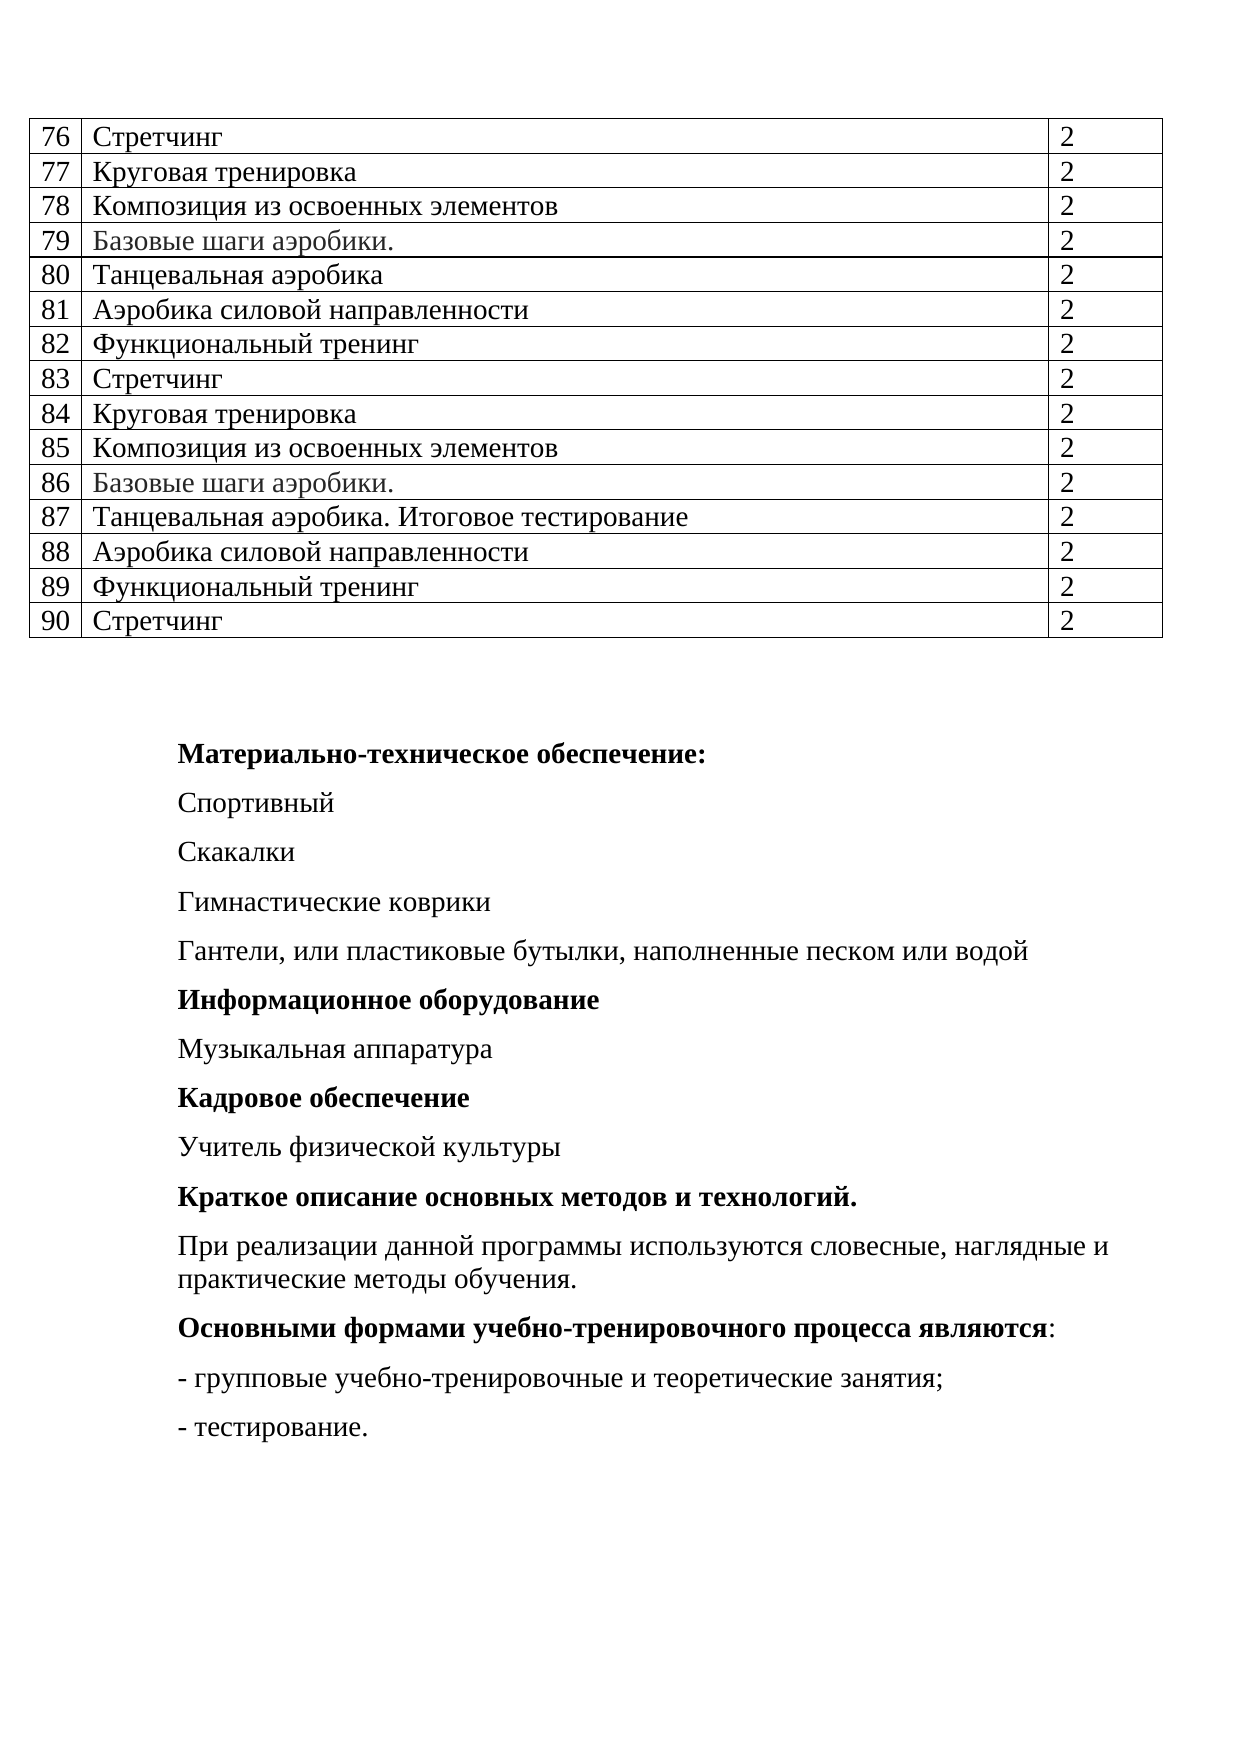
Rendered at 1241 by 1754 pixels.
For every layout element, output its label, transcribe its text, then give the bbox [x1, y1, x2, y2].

text - групповые учебно-тренировочные и теоретические занятия; [177, 1360, 1152, 1393]
text Краткое описание основных методов и технологий. [177, 1179, 1152, 1212]
text Основными формами учебно-тренировочного процесса являются: [177, 1311, 1152, 1344]
text При реализации данной программы используются словесные, наглядные и практические методы обучения. [177, 1228, 1152, 1295]
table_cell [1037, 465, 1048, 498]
table_cell 88 [30, 534, 81, 568]
text Гимнастические коврики [177, 884, 1152, 917]
table_cell 83 [30, 361, 81, 395]
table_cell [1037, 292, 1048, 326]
table_cell 2 [1049, 569, 1162, 602]
text - тестирование. [177, 1409, 1152, 1442]
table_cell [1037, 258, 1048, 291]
table_cell 76 [30, 119, 81, 153]
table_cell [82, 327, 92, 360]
table_cell 2 [1049, 430, 1162, 464]
table_cell 2 [1049, 119, 1162, 153]
table_cell 2 [1049, 361, 1162, 395]
text Кадровое обеспечение [177, 1080, 1152, 1114]
text Информационное оборудование [177, 982, 1152, 1016]
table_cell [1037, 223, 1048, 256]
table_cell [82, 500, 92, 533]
table_cell 2 [1049, 500, 1162, 533]
table_cell 77 [30, 154, 81, 187]
table_cell 2 [1049, 396, 1162, 429]
text Скакалки [177, 834, 1152, 868]
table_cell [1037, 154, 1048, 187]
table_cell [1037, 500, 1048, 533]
table_cell 2 [1049, 154, 1162, 187]
text Материально-техническое обеспечение: [177, 736, 1152, 770]
table_cell 2 [1049, 327, 1162, 360]
table_cell 81 [30, 292, 81, 326]
table_cell 78 [30, 188, 81, 222]
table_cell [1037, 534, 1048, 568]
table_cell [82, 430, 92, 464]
table_cell 87 [30, 500, 81, 533]
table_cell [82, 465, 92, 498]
table_cell 82 [30, 327, 81, 360]
table_cell 2 [1049, 534, 1162, 568]
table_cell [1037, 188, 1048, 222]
table_cell 84 [30, 396, 81, 429]
text Музыкальная аппаратура [177, 1031, 1152, 1065]
table_cell 2 [1049, 292, 1162, 326]
table_cell 86 [30, 465, 81, 498]
table_cell 2 [1049, 188, 1162, 222]
table_cell 2 [1049, 258, 1162, 291]
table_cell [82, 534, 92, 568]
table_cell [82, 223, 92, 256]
text Учитель физической культуры [177, 1129, 1152, 1163]
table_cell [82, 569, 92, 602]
table_cell 2 [1049, 465, 1162, 498]
table_cell 89 [30, 569, 81, 602]
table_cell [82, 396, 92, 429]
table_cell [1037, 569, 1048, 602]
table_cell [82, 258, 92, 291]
table_cell 90 [30, 603, 81, 637]
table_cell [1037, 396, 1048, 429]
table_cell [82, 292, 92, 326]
table_cell 2 [1049, 603, 1162, 637]
text Гантели, или пластиковые бутылки, наполненные песком или водой [177, 933, 1152, 966]
table_cell 85 [30, 430, 81, 464]
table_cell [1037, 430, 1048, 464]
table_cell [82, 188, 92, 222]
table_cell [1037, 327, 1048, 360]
table_cell 79 [30, 223, 81, 256]
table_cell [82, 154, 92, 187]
text Спортивный [177, 785, 1152, 819]
table_cell 2 [1049, 223, 1162, 256]
table_cell 80 [30, 258, 81, 291]
